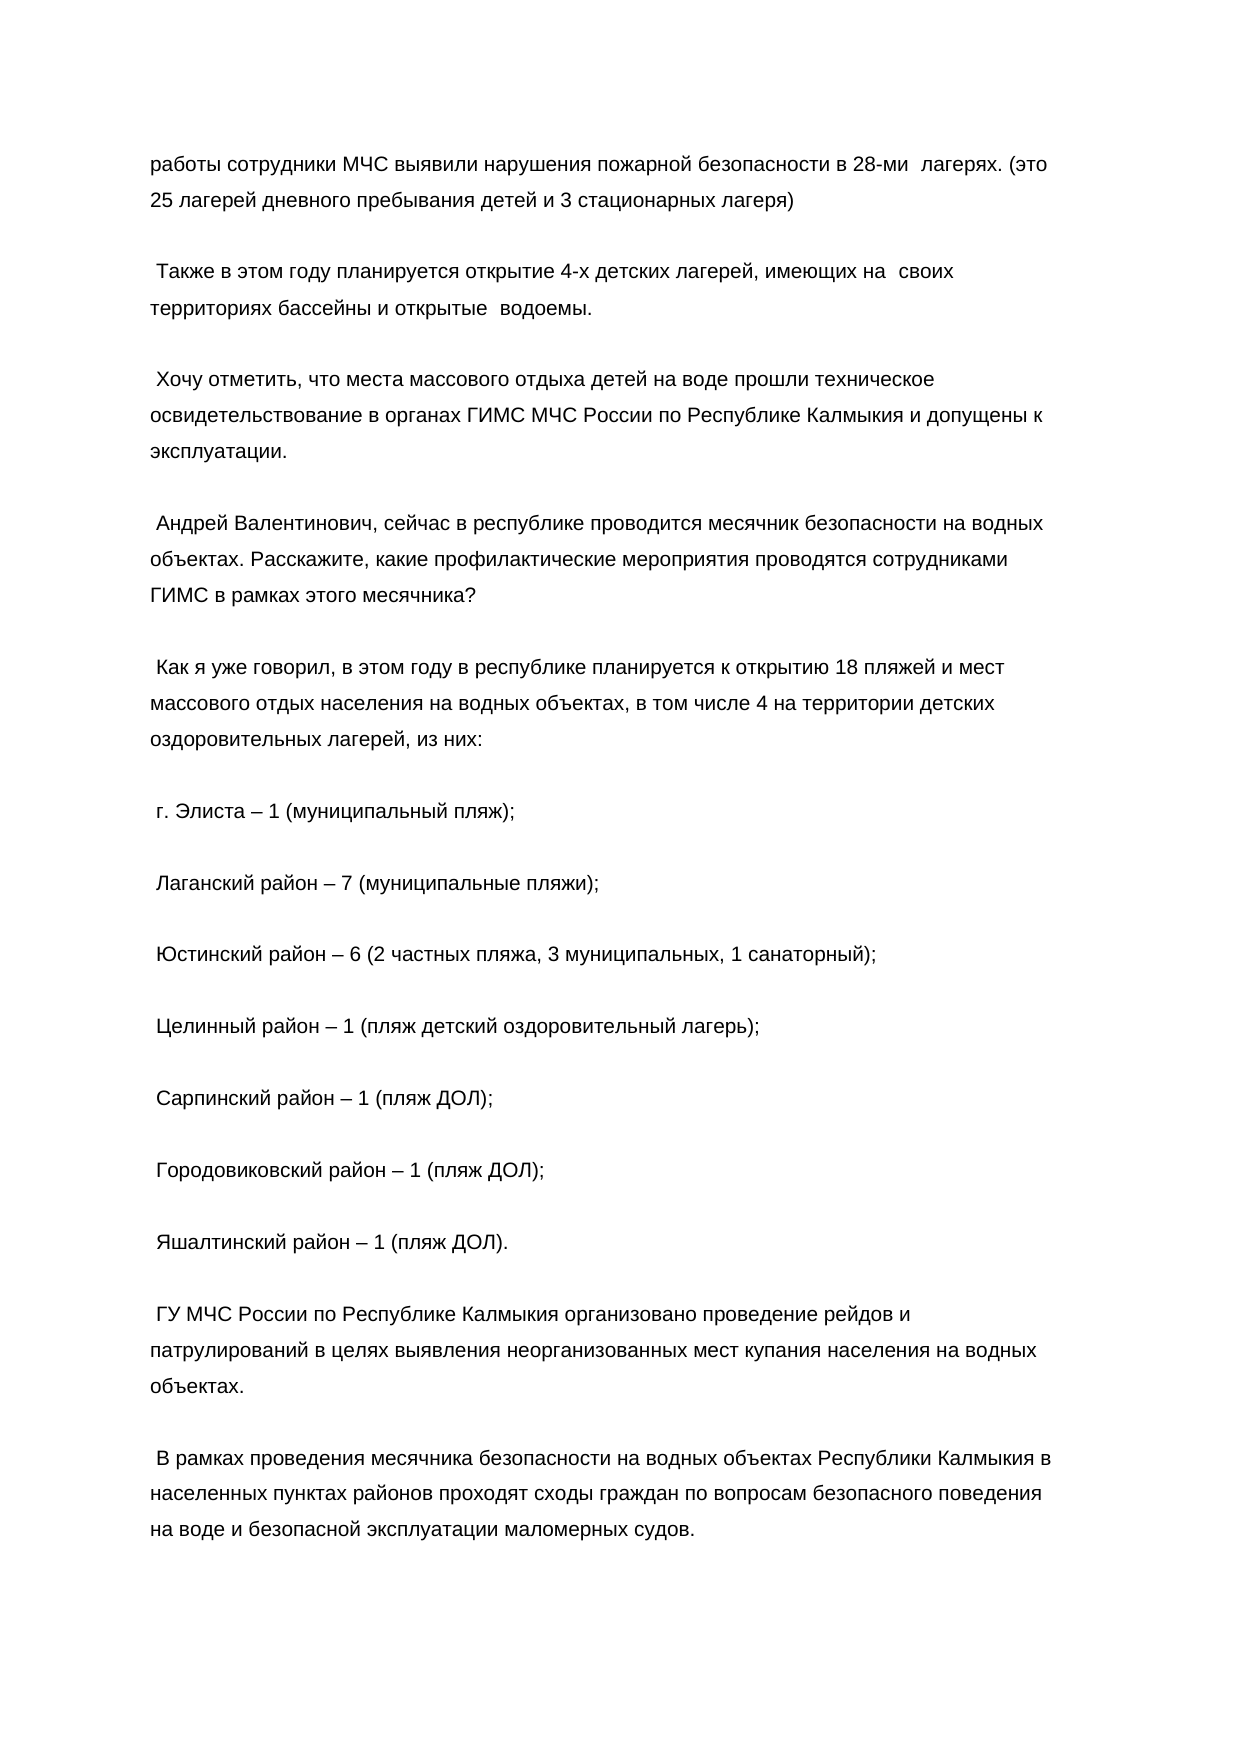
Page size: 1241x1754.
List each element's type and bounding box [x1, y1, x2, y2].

table_cell [140, 150, 1078, 1577]
